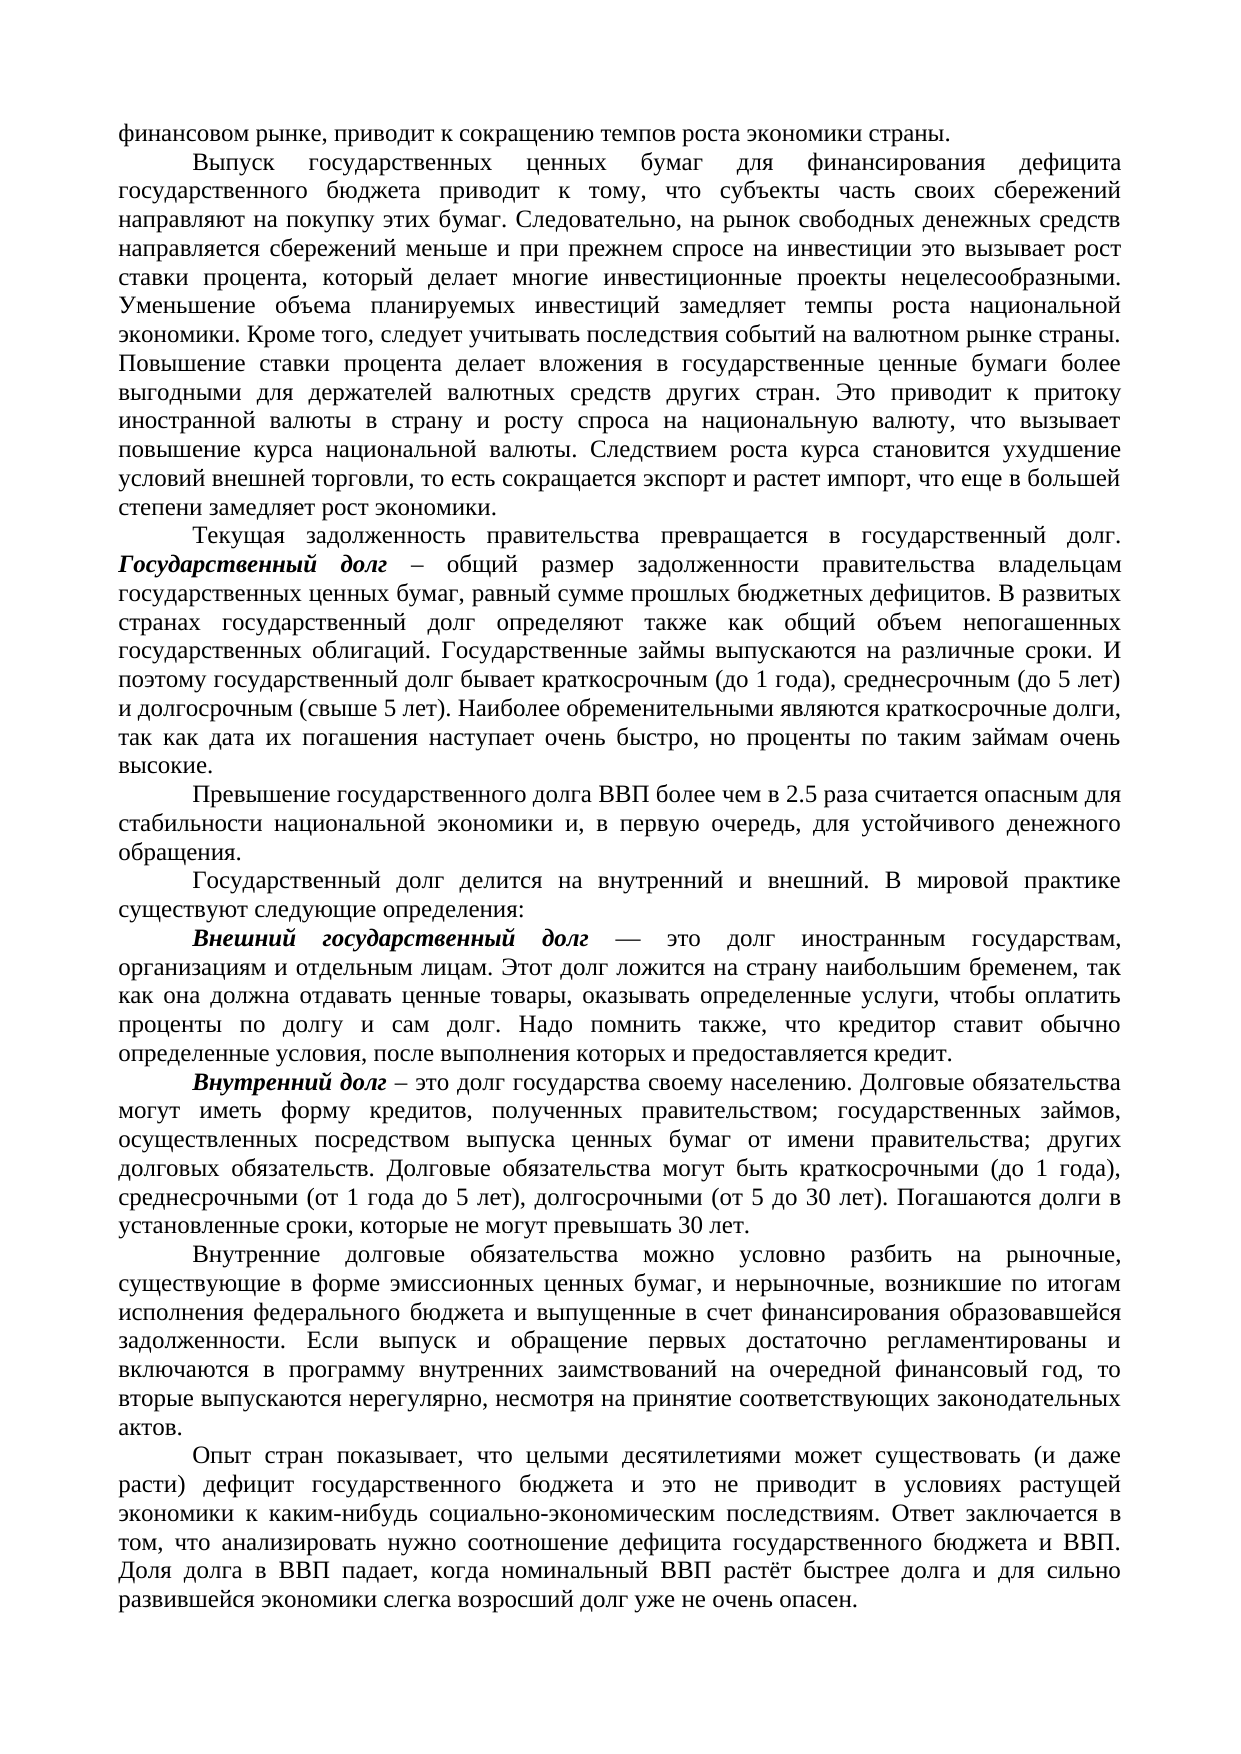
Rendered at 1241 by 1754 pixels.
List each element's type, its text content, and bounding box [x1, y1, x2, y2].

text Выпуск государственных ценных бумаг для финансирования дефицита государственного бюджета приводит к тому, что субъекты часть своих сбережений направляют на покупку этих бумаг. Следовательно, на рынок свободных денежных средств направляется сбережений меньше и при прежнем спросе на инвестиции это вызывает рост ставки процента, который делает многие инвестиционные проекты нецелесообразными. Уменьшение объема планируемых инвестиций замедляет темпы роста национальной экономики. Кроме того, следует учитывать последствия событий на валютном рынке страны. Повышение ставки процента делает вложения в государственные ценные бумаги более выгодными для держателей валютных средств других стран. Это приводит к притоку иностранной валюты в страну и росту спроса на национальную валюту, что вызывает повышение курса национальной валюты. Следствием роста курса становится ухудшение условий внешней торговли, то есть сокращается экспорт и растет импорт, что еще в большей степени замедляет рост экономики. [118, 147, 1122, 521]
text Текущая задолженность правительства превращается в государственный долг. Государственный долг – общий размер задолженности правительства владельцам государственных ценных бумаг, равный сумме прошлых бюджетных дефицитов. В развитых странах государственный долг определяют также как общий объем непогашенных государственных облигаций. Государственные займы выпускаются на различные сроки. И поэтому государственный долг бывает краткосрочным (до 1 года), среднесрочным (до 5 лет) и долгосрочным (свыше 5 лет). Наиболее обременительными являются краткосрочные долги, так как дата их погашения наступает очень быстро, но проценты по таким займам очень высокие. [118, 521, 1122, 779]
text Опыт стран показывает, что целыми десятилетиями может существовать (и даже расти) дефицит государственного бюджета и это не приводит в условиях растущей экономики к каким-нибудь социально-экономическим последствиям. Ответ заключается в том, что анализировать нужно соотношение дефицита государственного бюджета и ВВП. Доля долга в ВВП падает, когда номинальный ВВП растёт быстрее долга и для сильно развившейся экономики слегка возросший долг уже не очень опасен. [118, 1441, 1122, 1613]
text Внешний государственный долг — это долг иностранным государствам, организациям и отдельным лицам. Этот долг ложится на страну наибольшим бременем, так как она должна отдавать ценные товары, оказывать определенные услуги, чтобы оплатить проценты по долгу и сам долг. Надо помнить также, что кредитор ставит обычно определенные условия, после выполнения которых и предоставляется кредит. [118, 923, 1122, 1067]
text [118, 118, 1122, 147]
text Внутренний долг – это долг государства своему населению. Долговые обязательства могут иметь форму кредитов, полученных правительством; государственных займов, осуществленных посредством выпуска ценных бумаг от имени правительства; других долговых обязательств. Долговые обязательства могут быть краткосрочными (до 1 года), среднесрочными (от 1 года до 5 лет), долгосрочными (от 5 до 30 лет). Погашаются долги в установленные сроки, которые не могут превышать 30 лет. [118, 1067, 1122, 1239]
text Внутренние долговые обязательства можно условно разбить на рыночные, существующие в форме эмиссионных ценных бумаг, и нерыночные, возникшие по итогам исполнения федерального бюджета и выпущенные в счет финансирования образовавшейся задолженности. Если выпуск и обращение первых достаточно регламентированы и включаются в программу внутренних заимствований на очередной финансовый год, то вторые выпускаются нерегулярно, несмотря на принятие соответствующих законодательных актов. [118, 1239, 1122, 1441]
text Государственный долг делится на внутренний и внешний. В мировой практике существуют следующие определения: [118, 866, 1122, 923]
text Превышение государственного долга ВВП более чем в 2.5 раза считается опасным для стабильности национальной экономики и, в первую очередь, для устойчивого денежного обращения. [118, 779, 1122, 866]
